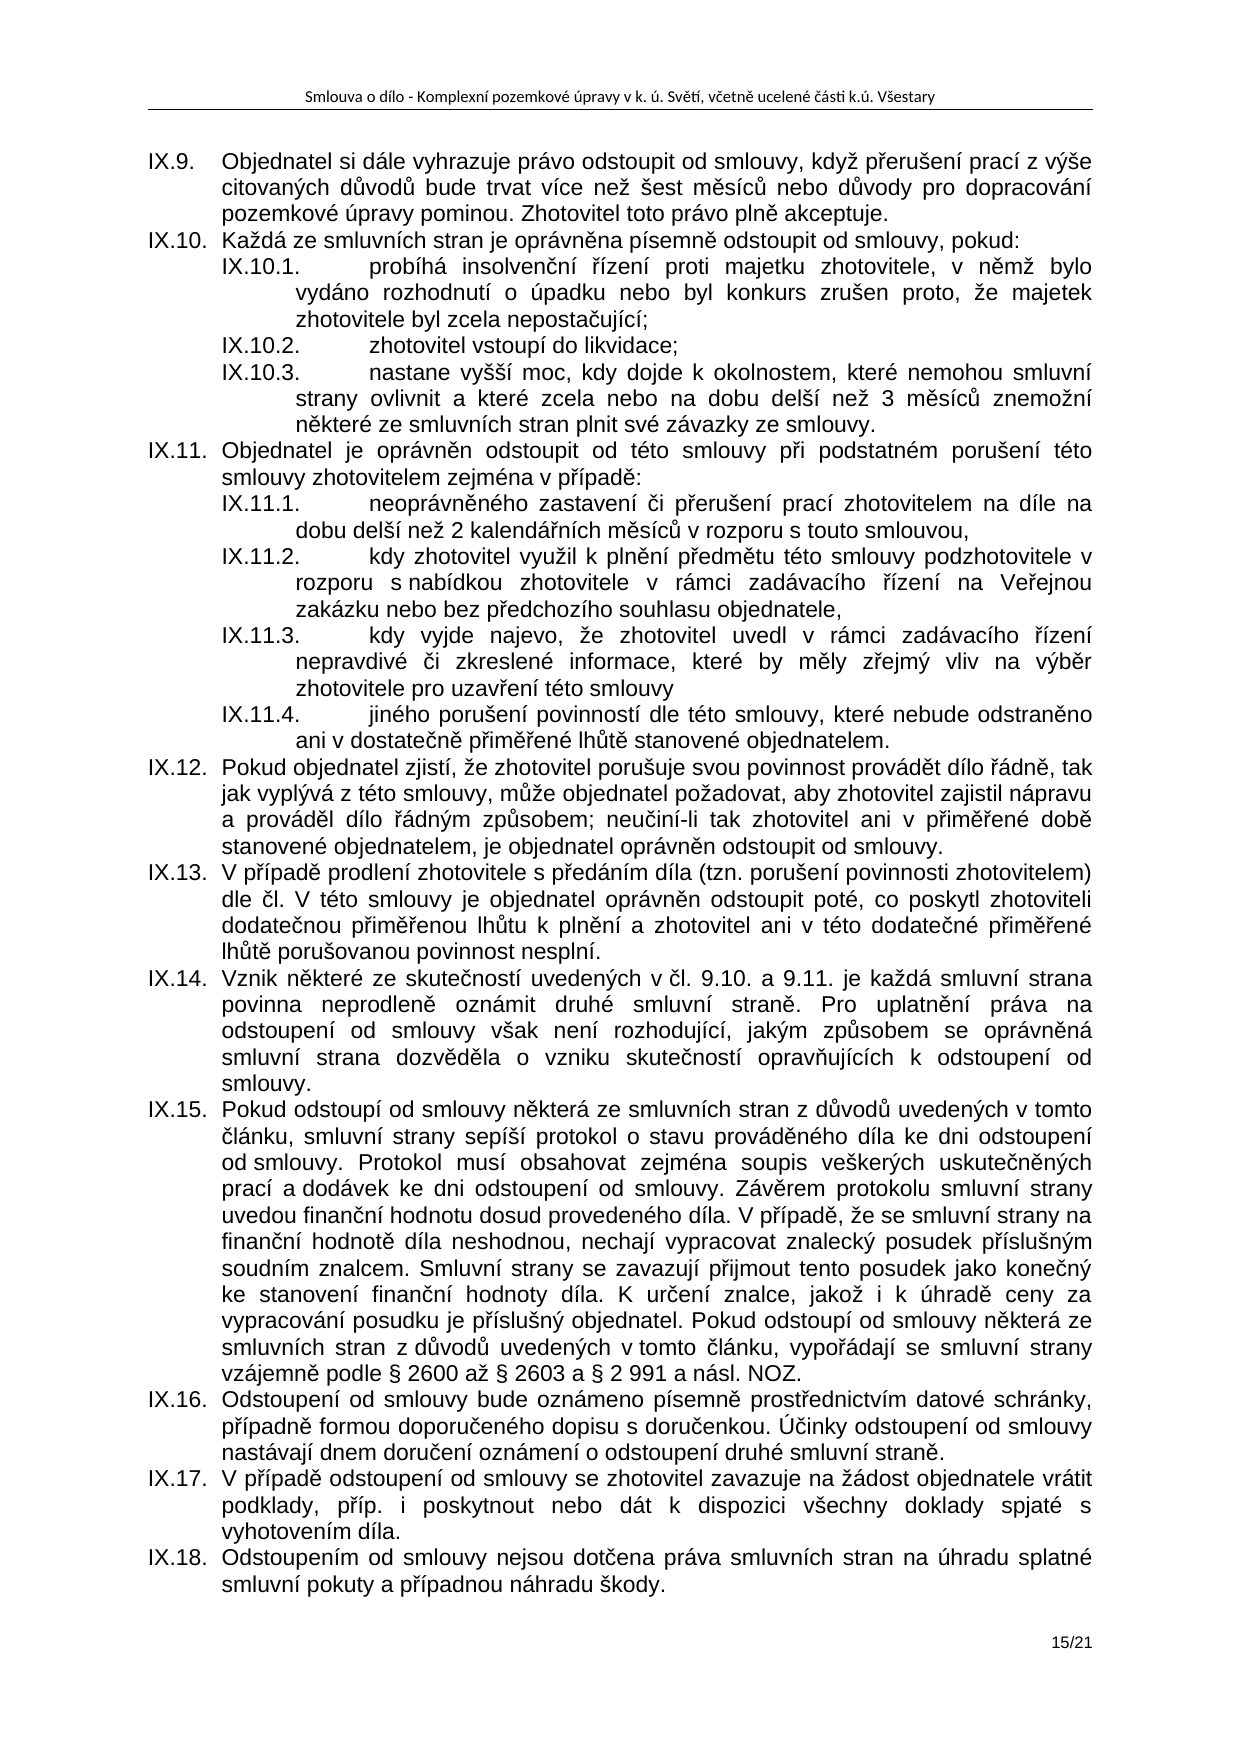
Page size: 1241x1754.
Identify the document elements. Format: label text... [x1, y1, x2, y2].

text zhotovitel vstoupí do likvidace; [221, 332, 1093, 358]
list V případě odstoupení od smlouvy se zhotovitel zavazuje na žádost objednatele vrátit podklady, příp. i poskytnout nebo dát k dispozici všechny doklady spjaté s vyhotovením díla. [148, 1465, 1093, 1544]
list Objednatel si dále vyhrazuje právo odstoupit od smlouvy, když přerušení prací z výše citovaných důvodů bude trvat více než šest měsíců nebo důvody pro dopracování pozemkové úpravy pominou. Zhotovitel toto právo plně akceptuje. [148, 148, 1093, 227]
list Každá ze smluvních stran je oprávněna písemně odstoupit od smlouvy, pokud: [148, 227, 1093, 253]
list Odstoupením od smlouvy nejsou dotčena práva smluvních stran na úhradu splatné smluvní pokuty a případnou náhradu škody. [148, 1544, 1093, 1597]
list V případě prodlení zhotovitele s předáním díla (tzn. porušení povinnosti zhotovitelem) dle čl. V této smlouvy je objednatel oprávněn odstoupit poté, co poskytl zhotoviteli dodatečnou přiměřenou lhůtu k plnění a zhotovitel ani v této dodatečné přiměřené lhůtě porušovanou povinnost nesplní. [148, 859, 1093, 964]
list Objednatel je oprávněn odstoupit od této smlouvy při podstatném porušení této smlouvy zhotovitelem zejména v případě: [148, 437, 1093, 490]
text kdy zhotovitel využil k plnění předmětu této smlouvy podzhotovitele v rozporu s nabídkou zhotovitele v rámci zadávacího řízení na Veřejnou zakázku nebo bez předchozího souhlasu objednatele, [221, 543, 1093, 622]
list Odstoupení od smlouvy bude oznámeno písemně prostřednictvím datové schránky, případně formou doporučeného dopisu s doručenkou. Účinky odstoupení od smlouvy nastávají dnem doručení oznámení o odstoupení druhé smluvní straně. [148, 1386, 1093, 1465]
text probíhá insolvenční řízení proti majetku zhotovitele, v němž bylo vydáno rozhodnutí o úpadku nebo byl konkurs zrušen proto, že majetek zhotovitele byl zcela nepostačující; [221, 253, 1093, 332]
list Vznik některé ze skutečností uvedených v čl. 9.10. a 9.11. je každá smluvní strana povinna neprodleně oznámit druhé smluvní straně. Pro uplatnění práva na odstoupení od smlouvy však není rozhodující, jakým způsobem se oprávněná smluvní strana dozvěděla o vzniku skutečností opravňujících k odstoupení od smlouvy. [148, 964, 1093, 1096]
list Pokud objednatel zjistí, že zhotovitel porušuje svou povinnost provádět dílo řádně, tak jak vyplývá z této smlouvy, může objednatel požadovat, aby zhotovitel zajistil nápravu a prováděl dílo řádným způsobem; neučiní-li tak zhotovitel ani v přiměřené době stanovené objednatelem, je objednatel oprávněn odstoupit od smlouvy. [148, 754, 1093, 859]
text neoprávněného zastavení či přerušení prací zhotovitelem na díle na dobu delší než 2 kalendářních měsíců v rozporu s touto smlouvou, [221, 490, 1093, 543]
text kdy vyjde najevo, že zhotovitel uvedl v rámci zadávacího řízení nepravdivé či zkreslené informace, které by měly zřejmý vliv na výběr zhotovitele pro uzavření této smlouvy [221, 622, 1093, 701]
list Pokud odstoupí od smlouvy některá ze smluvních stran z důvodů uvedených v tomto článku, smluvní strany sepíší protokol o stavu prováděného díla ke dni odstoupení od smlouvy. Protokol musí obsahovat zejména soupis veškerých uskutečněných prací a dodávek ke dni odstoupení od smlouvy. Závěrem protokolu smluvní strany uvedou finanční hodnotu dosud provedeného díla. V případě, že se smluvní strany na finanční hodnotě díla neshodnou, nechají vypracovat znalecký posudek příslušným soudním znalcem. Smluvní strany se zavazují přijmout tento posudek jako konečný ke stanovení finanční hodnoty díla. K určení znalce, jakož i k úhradě ceny za vypracování posudku je příslušný objednatel. Pokud odstoupí od smlouvy některá ze smluvních stran z důvodů uvedených v tomto článku, vypořádají se smluvní strany vzájemně podle § 2600 až § 2603 a § 2 991 a násl. NOZ. [148, 1096, 1093, 1386]
text nastane vyšší moc, kdy dojde k okolnostem, které nemohou smluvní strany ovlivnit a které zcela nebo na dobu delší než 3 měsíců znemožní některé ze smluvních stran plnit své závazky ze smlouvy. [221, 358, 1093, 437]
text jiného porušení povinností dle této smlouvy, které nebude odstraněno ani v dostatečně přiměřené lhůtě stanovené objednatelem. [221, 701, 1093, 754]
